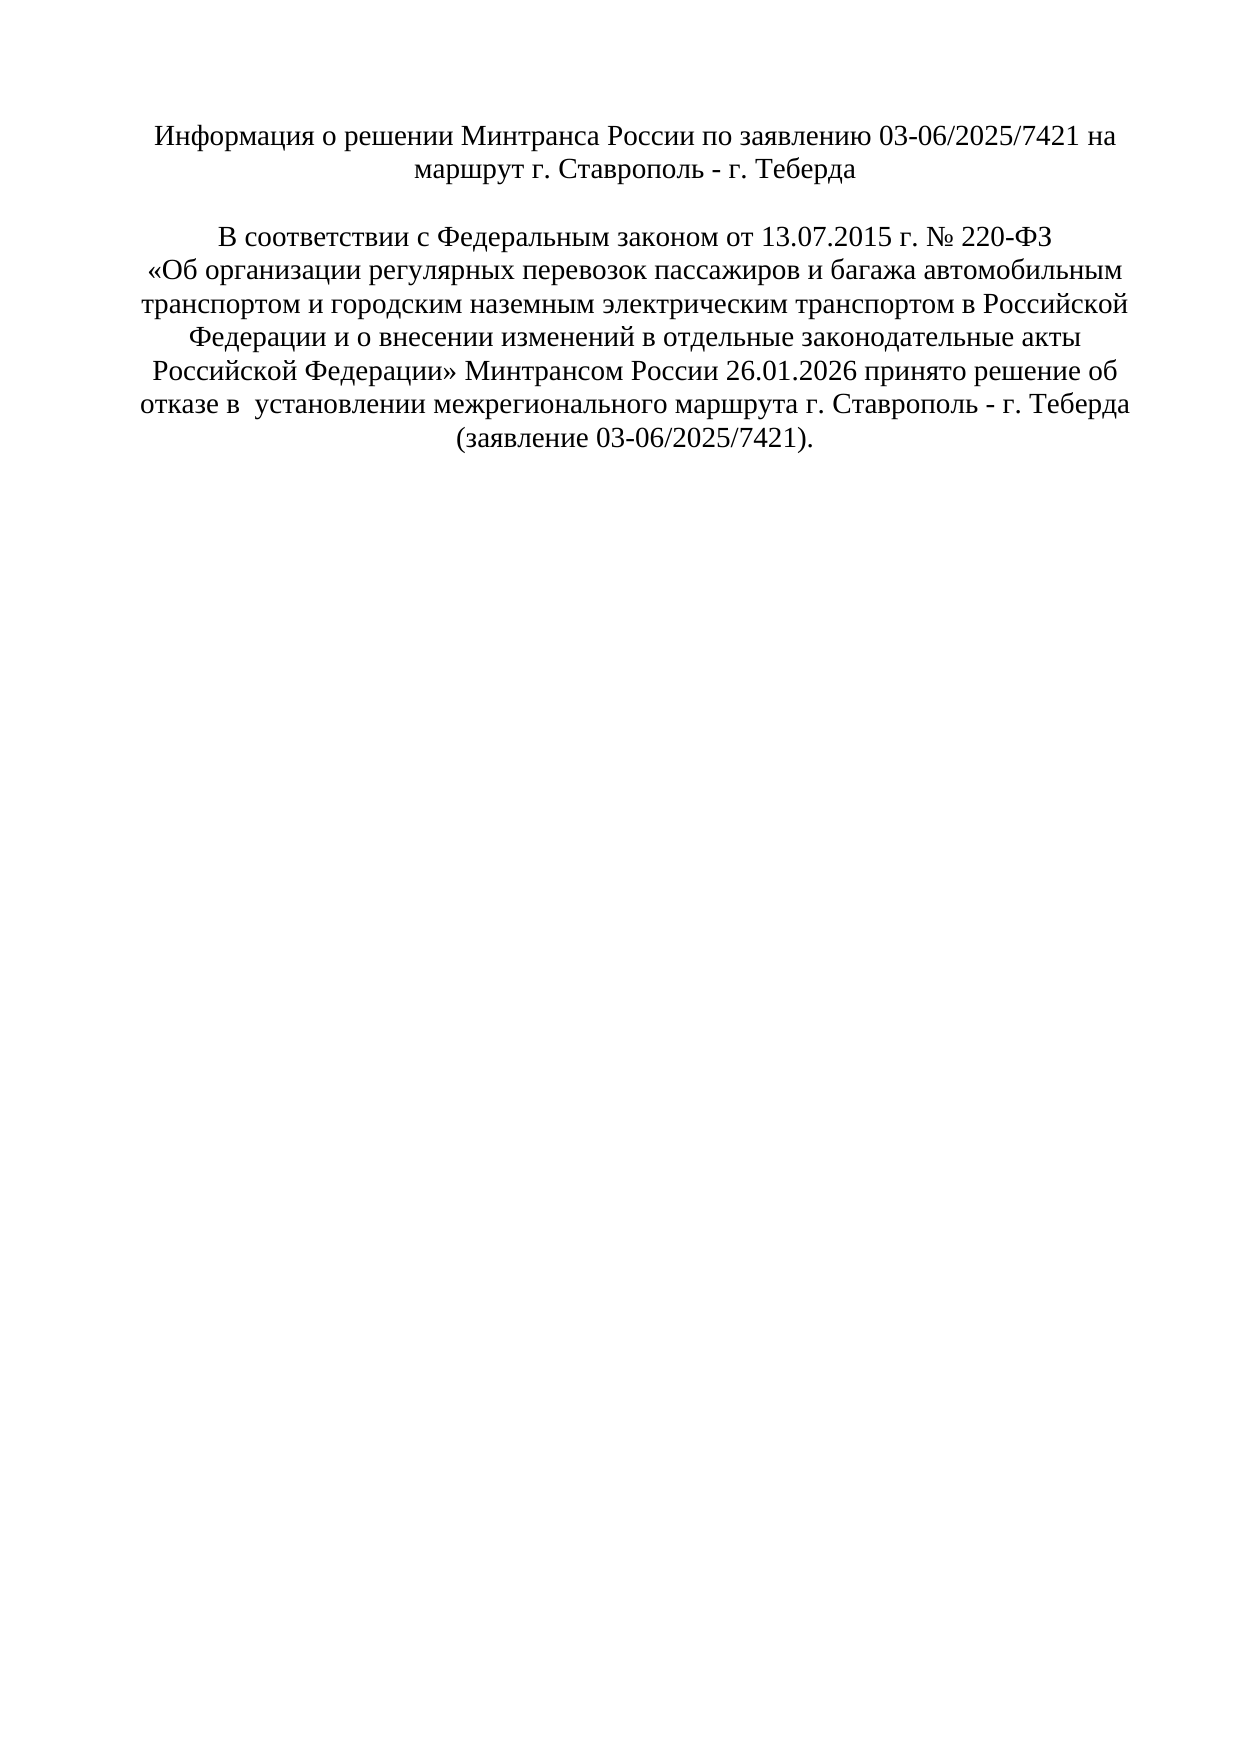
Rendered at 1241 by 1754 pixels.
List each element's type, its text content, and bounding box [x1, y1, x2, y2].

text В соответствии с Федеральным законом от 13.07.2015 г. № 220-ФЗ «Об организации регулярных перевозок пассажиров и багажа автомобильным транспортом и городским наземным электрическим транспортом в Российской Федерации и о внесении изменений в отдельные законодательные акты Российской Федерации» Минтрансом России 26.01.2026 принято решение об отказе в установлении межрегионального маршрута г. Ставрополь - г. Теберда (заявление 03-06/2025/7421). [118, 219, 1152, 453]
text Информация о решении Минтранса России по заявлению 03-06/2025/7421 на маршрут г. Ставрополь - г. Теберда [118, 118, 1152, 185]
